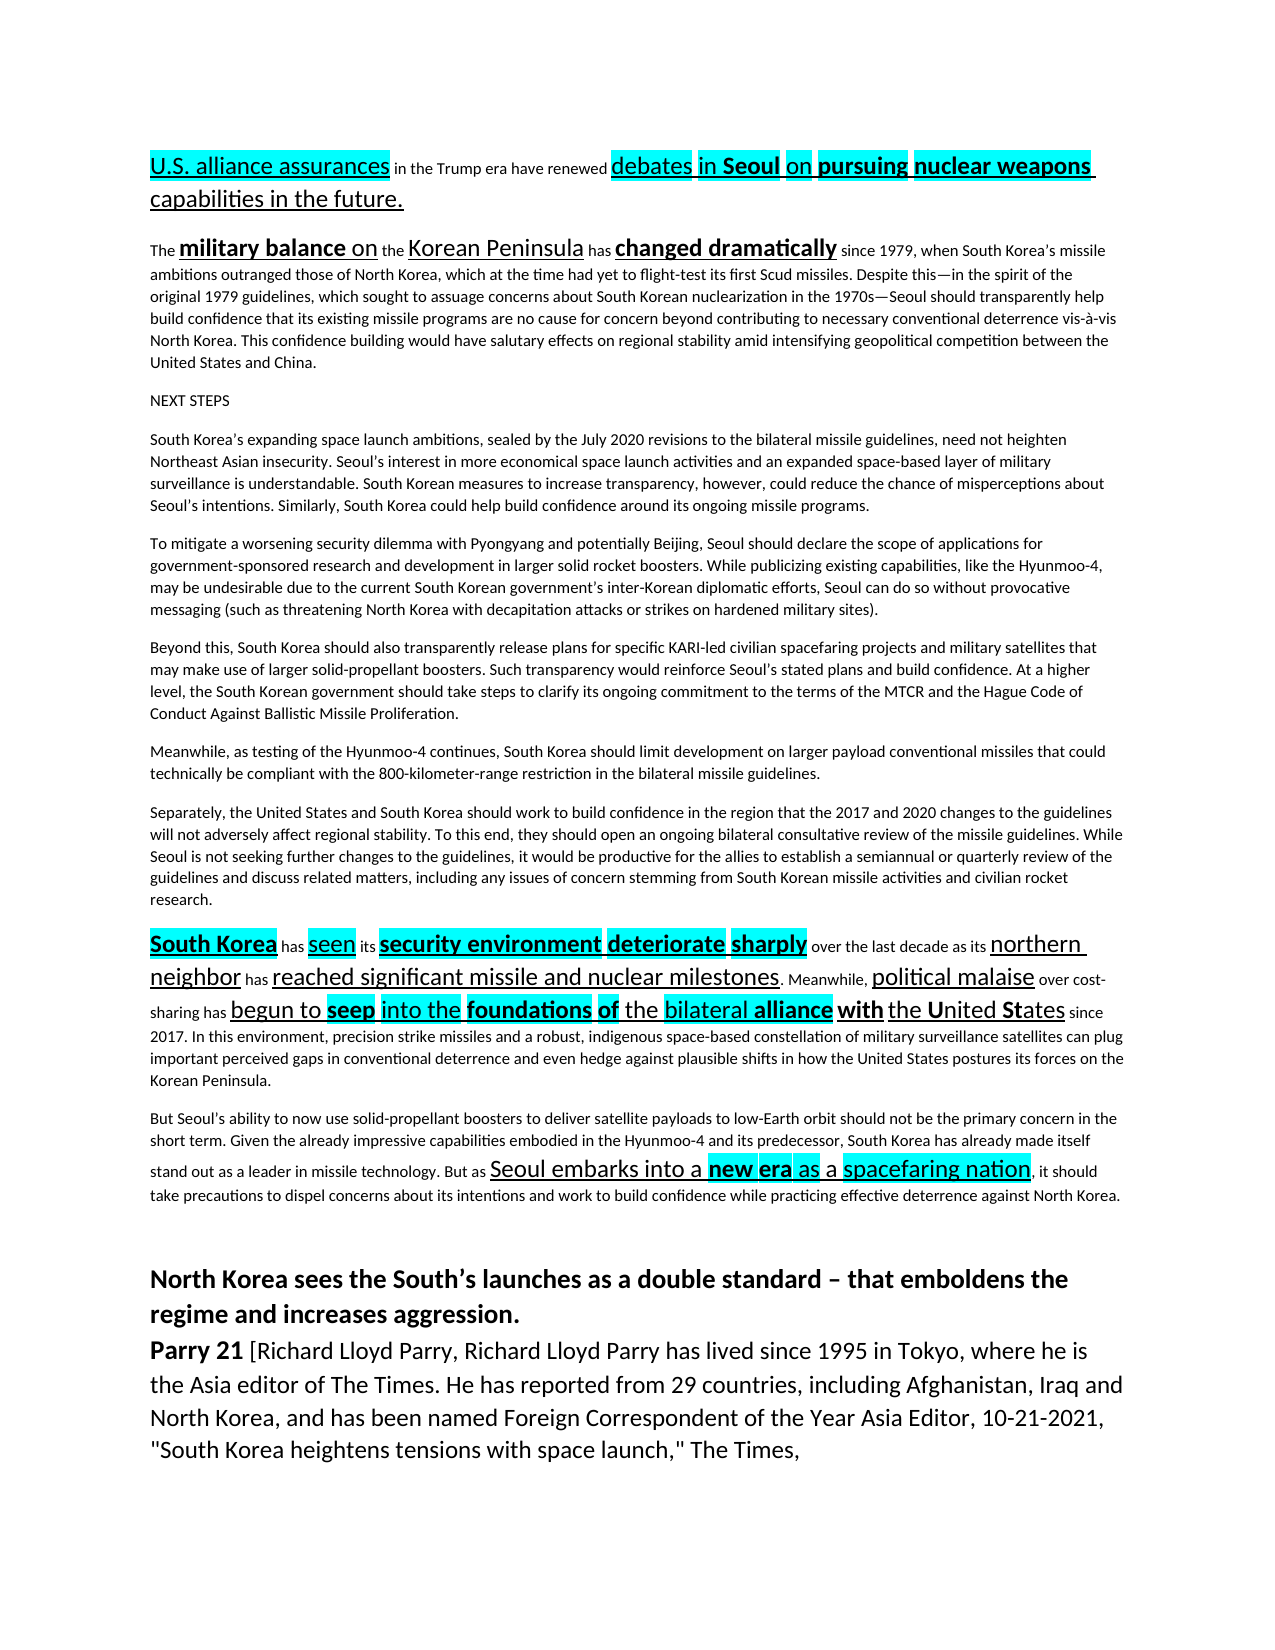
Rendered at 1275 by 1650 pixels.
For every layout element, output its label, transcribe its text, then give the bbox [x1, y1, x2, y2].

text Beyond this, South Korea should also transparently release plans for specific KARI-led civilian spacefaring projects and military satellites that may make use of larger solid-propellant boosters. Such transparency would reinforce Seoul’s stated plans and build confidence. At a higher level, the South Korean government should take steps to clarify its ongoing commitment to the terms of the MTCR and the Hague Code of Conduct Against Ballistic Missile Proliferation. [150, 637, 1125, 723]
text The military balance on the Korean Peninsula has changed dramatically since 1979, when South Korea’s missile ambitions outranged those of North Korea, which at the time had yet to flight-test its first Scud missiles. Despite this—in the spirit of the original 1979 guidelines, which sought to assuage concerns about South Korean nuclearization in the 1970s—Seoul should transparently help build confidence that its existing missile programs are no cause for concern beyond contributing to necessary conventional deterrence vis-à-vis North Korea. This confidence building would have salutary effects on regional stability amid intensifying geopolitical competition between the United States and China. [150, 232, 1125, 372]
text South Korea’s expanding space launch ambitions, sealed by the July 2020 revisions to the bilateral missile guidelines, need not heighten Northeast Asian insecurity. Seoul’s interest in more economical space launch activities and an expanded space-based layer of military surveillance is understandable. South Korean measures to increase transparency, however, could reduce the chance of misperceptions about Seoul’s intentions. Similarly, South Korea could help build confidence around its ongoing missile programs. [150, 429, 1125, 515]
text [150, 1333, 1125, 1465]
text North Korea sees the South’s launches as a double standard – that emboldens the regime and increases aggression. [150, 1262, 1125, 1331]
text Separately, the United States and South Korea should work to build confidence in the region that the 2017 and 2020 changes to the guidelines will not adversely affect regional stability. To this end, they should open an ongoing bilateral consultative review of the missile guidelines. While Seoul is not seeking further changes to the guidelines, it would be productive for the allies to establish a semiannual or quarterly review of the guidelines and discuss related matters, including any issues of concern stemming from South Korean missile activities and civilian rocket research. [150, 802, 1125, 910]
text Meanwhile, as testing of the Hyunmoo-4 continues, South Korea should limit development on larger payload conventional missiles that could technically be compliant with the 800-kilometer-range restriction in the bilateral missile guidelines. [150, 742, 1125, 784]
text But Seoul’s ability to now use solid-propellant boosters to deliver satellite payloads to low-Earth orbit should not be the primary concern in the short term. Given the already impressive capabilities embodied in the Hyunmoo-4 and its predecessor, South Korea has already made itself stand out as a leader in missile technology. But as Seoul embarks into a new era as a spacefaring nation, it should take precautions to dispel concerns about its intentions and work to build confidence while practicing effective deterrence against North Korea. [150, 1108, 1125, 1205]
text South Korea has seen its security environment deteriorate sharply over the last decade as its northern neighbor has reached significant missile and nuclear milestones. Meanwhile, political malaise over cost-sharing has begun to seep into the foundations of the bilateral alliance with the United States since 2017. In this environment, precision strike missiles and a robust, indigenous space-based constellation of military surveillance satellites can plug important perceived gaps in conventional deterrence and even hedge against plausible shifts in how the United States postures its forces on the Korean Peninsula. [150, 928, 1125, 1090]
text To mitigate a worsening security dilemma with Pyongyang and potentially Beijing, Seoul should declare the scope of applications for government-sponsored research and development in larger solid rocket boosters. While publicizing existing capabilities, like the Hyunmoo-4, may be undesirable due to the current South Korean government’s inter-Korean diplomatic efforts, Seoul can do so without provocative messaging (such as threatening North Korea with decapitation attacks or strikes on hardened military sites). [150, 533, 1125, 619]
text NEXT STEPS [150, 391, 1125, 411]
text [150, 150, 1125, 213]
